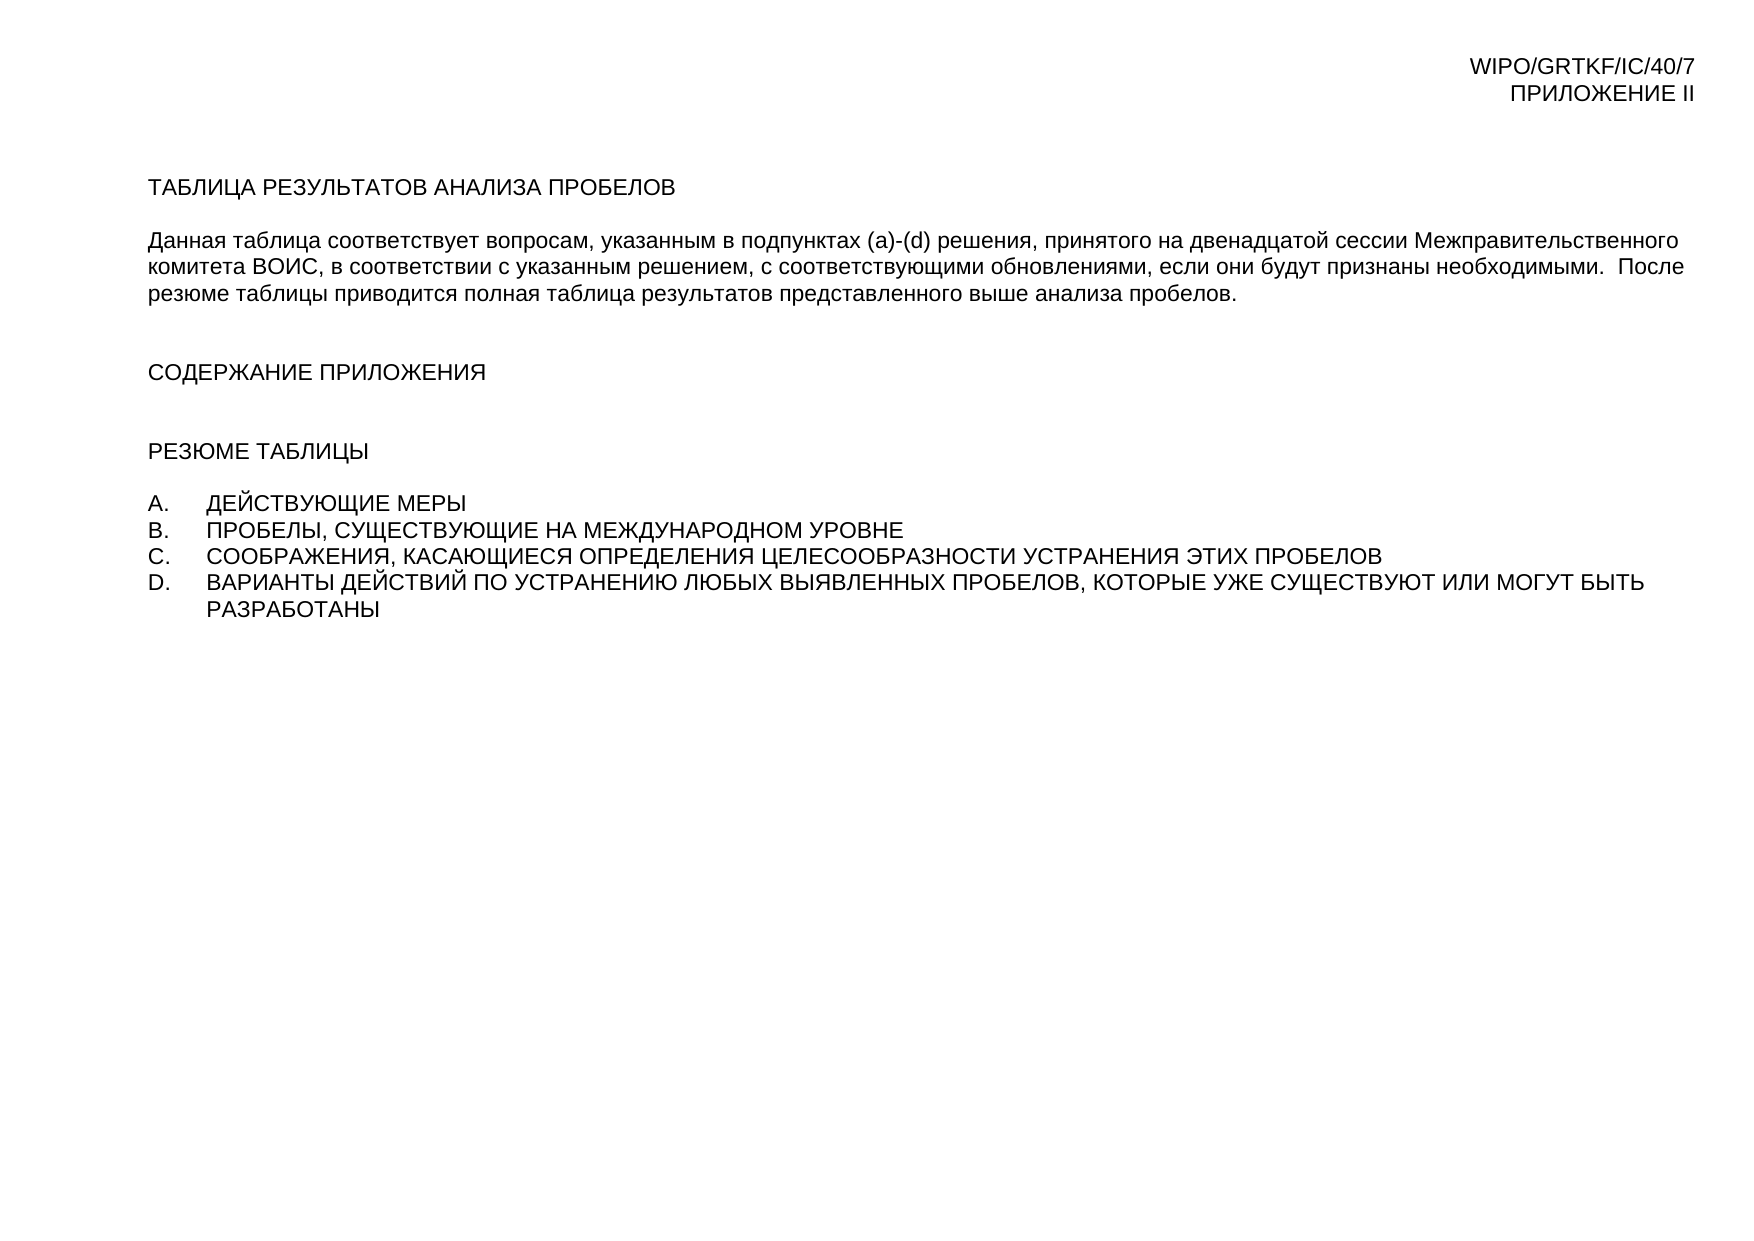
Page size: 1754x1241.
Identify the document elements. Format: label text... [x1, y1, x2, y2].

text D. ВАРИАНТЫ ДЕЙСТВИЙ ПО УСТРАНЕНИЮ ЛЮБЫХ ВЫЯВЛЕННЫХ ПРОБЕЛОВ, КОТОРЫЕ УЖЕ СУЩЕСТВУЮТ ИЛИ МОГУТ БЫТЬ РАЗРАБОТАНЫ [148, 569, 1695, 622]
text ТАБЛИЦА РЕЗУЛЬТАТОВ АНАЛИЗА ПРОБЕЛОВ [148, 174, 1695, 200]
text A. ДЕЙСТВУЮЩИЕ МЕРЫ [148, 490, 1695, 517]
text C. СООБРАЖЕНИЯ, КАСАЮЩИЕСЯ ОПРЕДЕЛЕНИЯ ЦЕЛЕСООБРАЗНОСТИ УСТРАНЕНИЯ ЭТИХ ПРОБЕЛОВ [148, 543, 1695, 569]
text Данная таблица соответствует вопросам, указанным в подпунктах (a)-(d) решения, принятого на двенадцатой сессии Межправительственного комитета ВОИС, в соответствии с указанным решением, с соответствующими обновлениями, если они будут признаны необходимыми. После резюме таблицы приводится полная таблица результатов представленного выше анализа пробелов. [148, 227, 1695, 306]
text СОДЕРЖАНИЕ ПРИЛОЖЕНИЯ [148, 358, 1695, 385]
text РЕЗЮМЕ ТАБЛИЦЫ [148, 438, 1695, 464]
text B. ПРОБЕЛЫ, СУЩЕСТВУЮЩИЕ НА МЕЖДУНАРОДНОМ УРОВНЕ [148, 517, 1695, 543]
